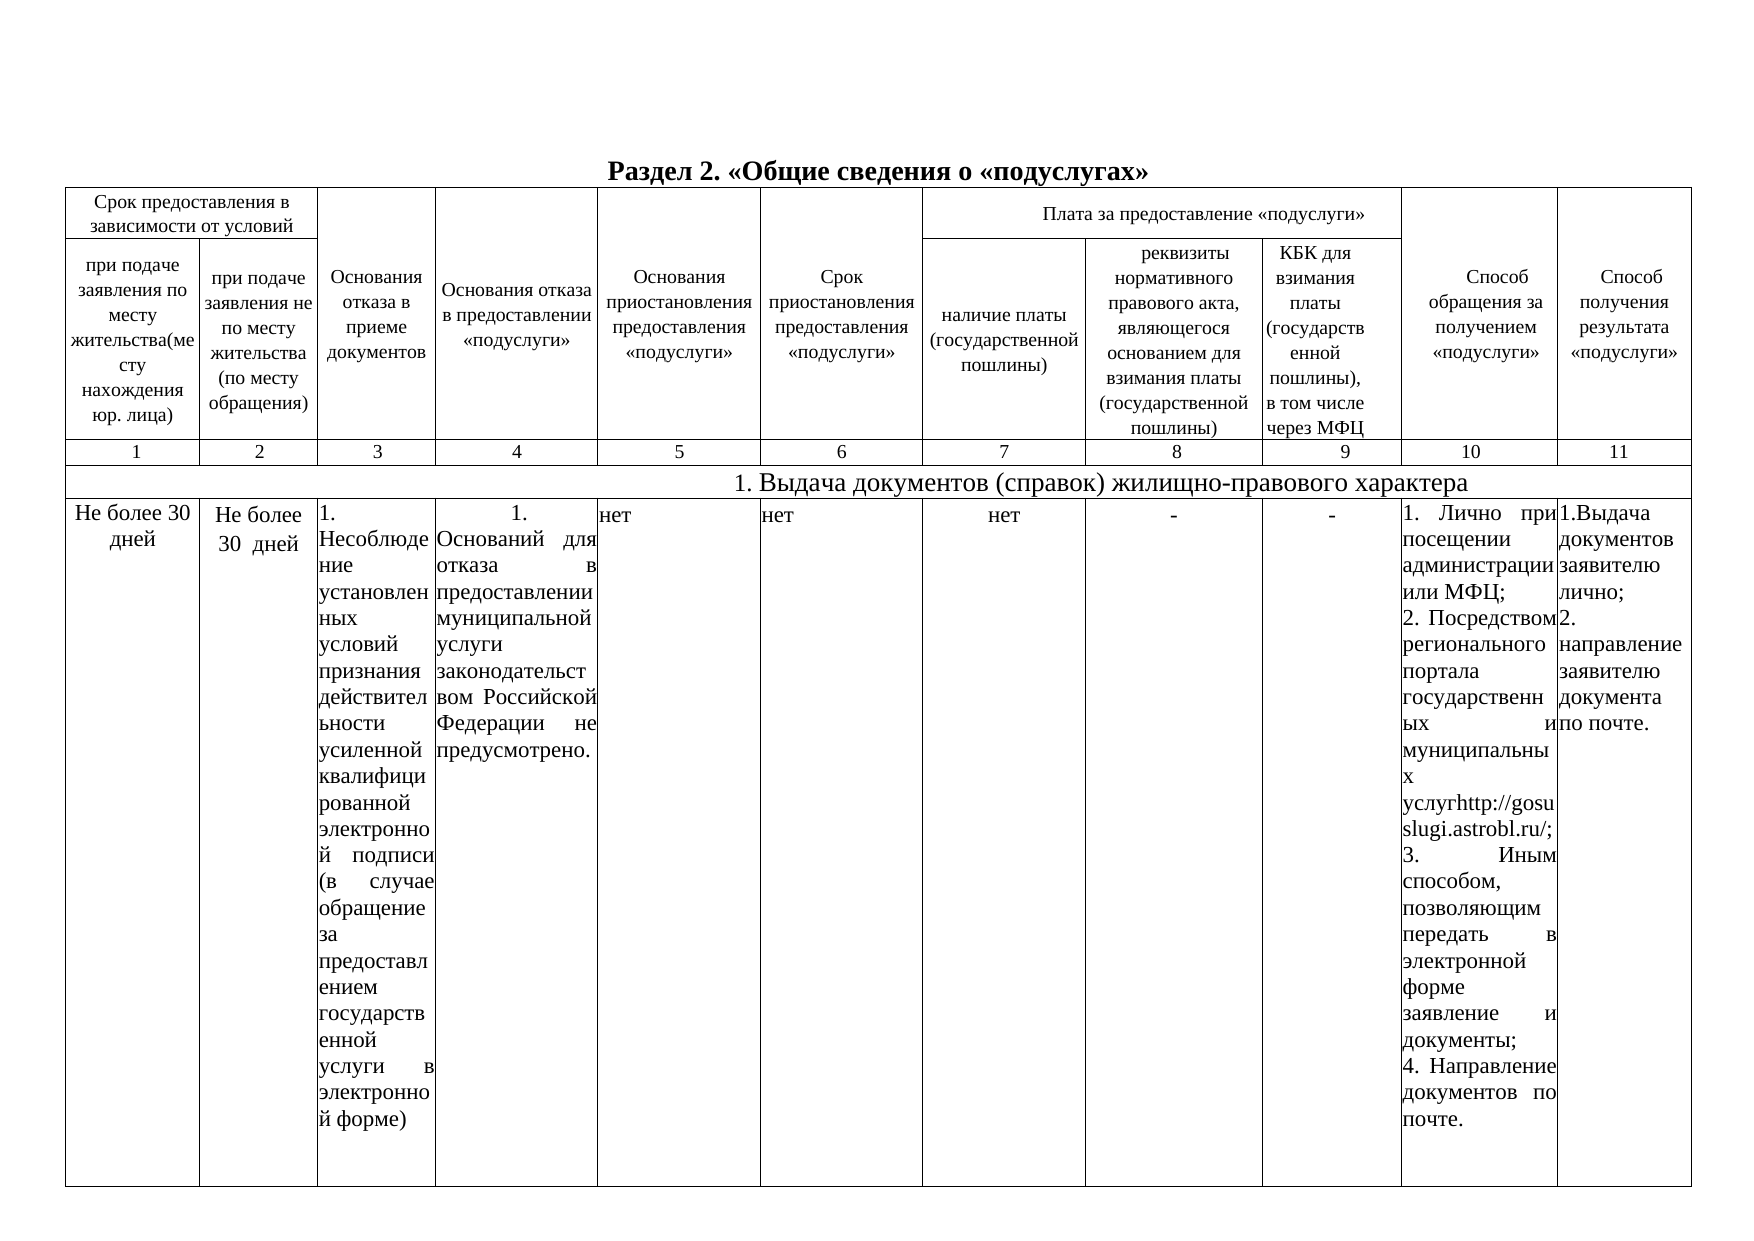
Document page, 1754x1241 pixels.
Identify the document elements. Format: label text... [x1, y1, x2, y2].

table_header Срок приостановления предоставления «подуслуги» [761, 188, 922, 439]
table_cell 7 [923, 440, 1085, 465]
text Раздел 2. «Общие сведения о «подуслугах» [72, 154, 1684, 187]
table_cell нет [761, 499, 922, 1186]
table_header Основания отказа в приеме документов [318, 188, 435, 439]
table_cell КБК для взимания платы (государственной пошлины), в том числе через МФЦ [1263, 239, 1401, 439]
table_cell нет [923, 499, 1085, 1186]
table_cell 9 [1263, 440, 1401, 465]
table_cell нет [598, 499, 760, 1186]
table_cell 1. Несоблюдение установленных условий признания действительности усиленной квалифицированной электронной подписи (в случае обращение за предоставлением государственной услуги в электронной форме) [318, 499, 435, 1186]
table_cell Не более 30 дней [200, 499, 317, 1186]
table_cell 10 [1402, 440, 1557, 465]
table_cell при подаче заявления по месту жительства(месту нахождения юр. лица) [66, 239, 199, 439]
table_cell 1.Выдача документов заявителю лично; 2. направление заявителю документа по почте. [1558, 499, 1691, 1186]
table_cell 8 [1086, 440, 1262, 465]
table_cell 4 [436, 440, 597, 465]
table_cell 1. Лично при посещении администрации или МФЦ; 2. Посредством регионального портала государственных и муниципальных услугhttp://gosuslugi.astrobl.ru/; 3. Иным способом, позволяющим передать в электронной форме заявление и документы; 4. Направление документов по почте. [1402, 499, 1557, 1186]
table_header Основания приостановления предоставления «подуслуги» [598, 188, 760, 439]
table_cell 1 [66, 440, 199, 465]
table_header Срок предоставления в зависимости от условий [66, 188, 317, 238]
table_cell - [1086, 499, 1262, 1186]
table_cell 1. Выдача документов (справок) жилищно-правового характера [66, 466, 1691, 498]
table_cell Не более 30 дней [66, 499, 199, 1186]
table_cell 1. Оснований для отказа в предоставлении муниципальной услуги законодательством Российской Федерации не предусмотрено. [436, 499, 597, 1186]
table_header Способ обращения за получением «подуслуги» [1402, 188, 1557, 439]
table_cell - [1263, 499, 1401, 1186]
table_cell при подаче заявления не по месту жительства (по месту обращения) [200, 239, 317, 439]
table_cell 2 [200, 440, 317, 465]
table_cell наличие платы (государственной пошлины) [923, 239, 1085, 439]
table_header Плата за предоставление «подуслуги» [923, 188, 1401, 238]
table_cell 3 [318, 440, 435, 465]
table_cell 5 [598, 440, 760, 465]
table_cell реквизиты нормативного правового акта, являющегося основанием для взимания платы (государственной пошлины) [1086, 239, 1262, 439]
table_header Способ получения результата «подуслуги» [1558, 188, 1691, 439]
table_cell 11 [1558, 440, 1691, 465]
table_header Основания отказа в предоставлении «подуслуги» [436, 188, 597, 439]
table_cell 6 [761, 440, 922, 465]
